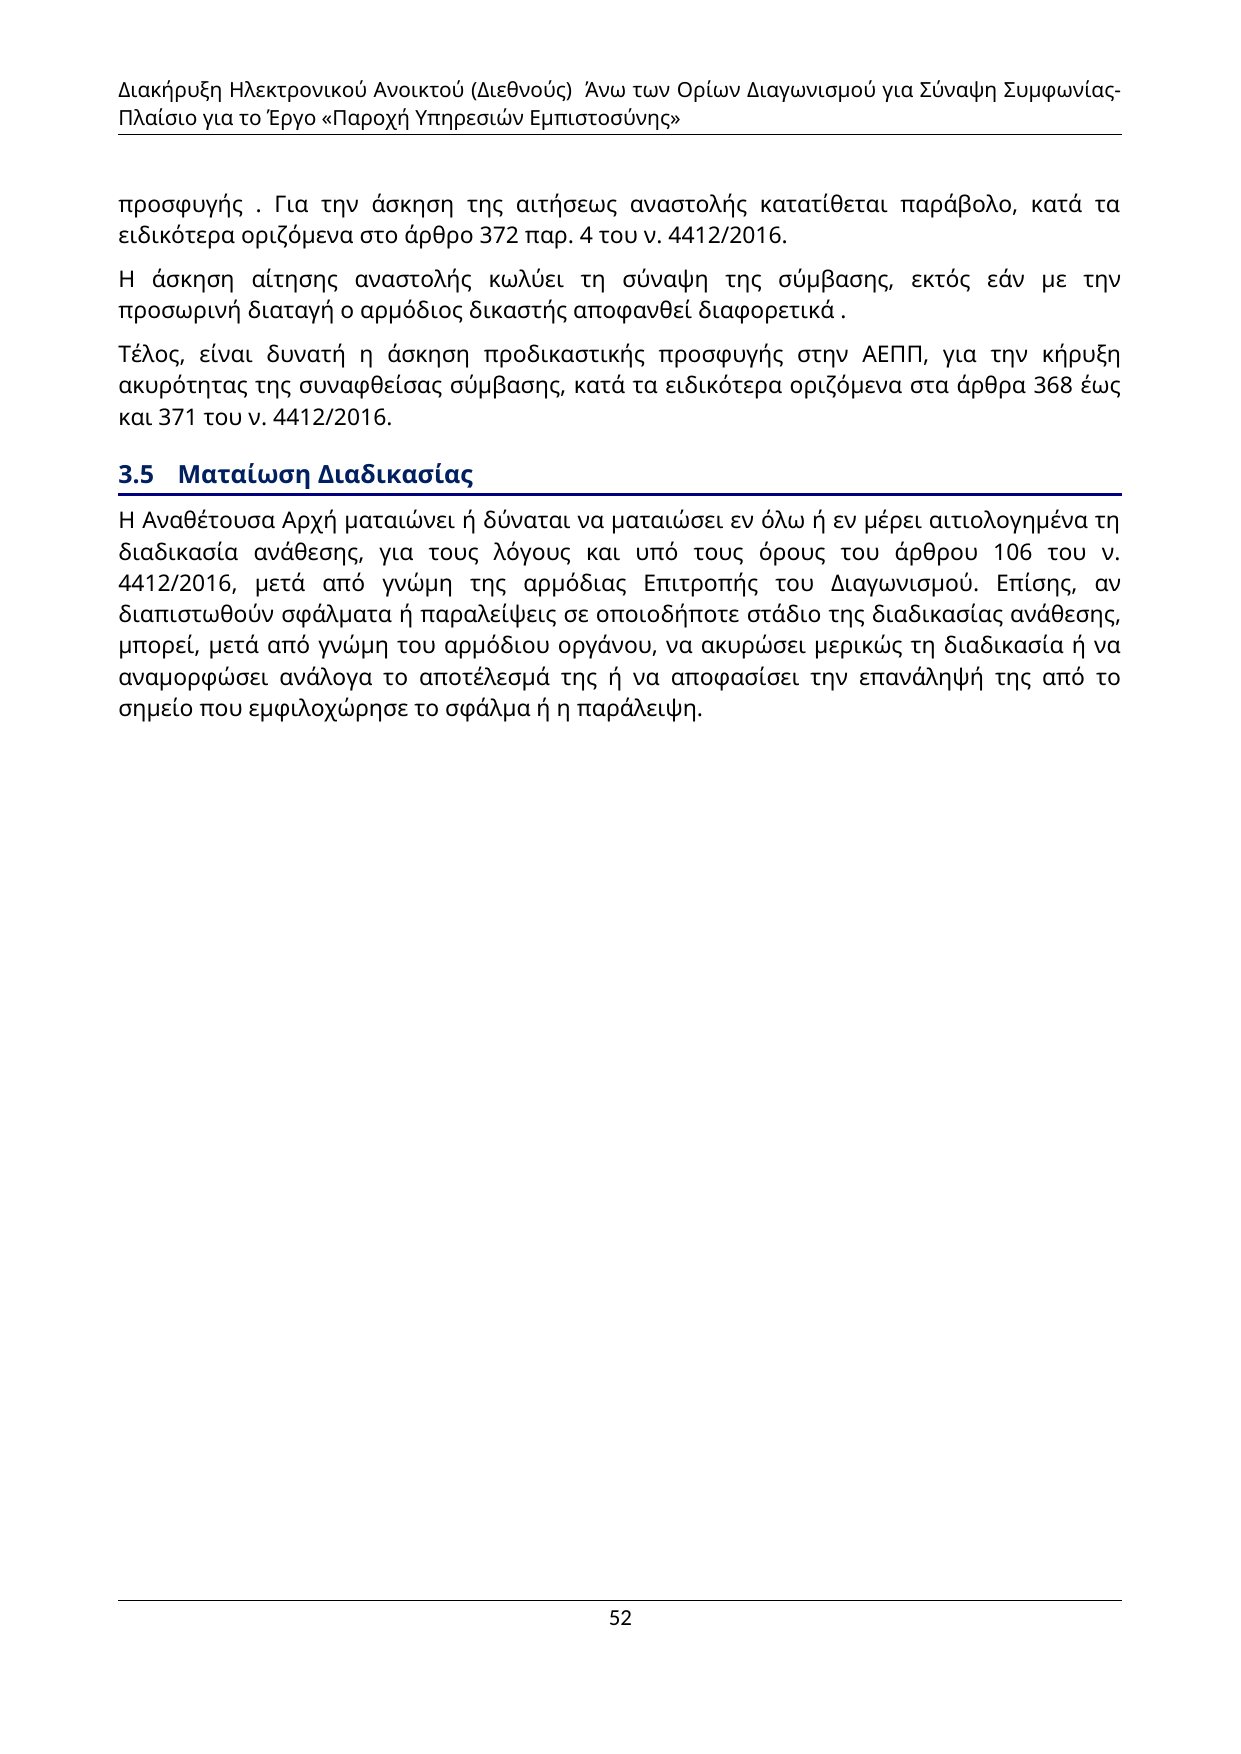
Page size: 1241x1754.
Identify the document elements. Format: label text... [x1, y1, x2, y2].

text Η άσκηση αίτησης αναστολής κωλύει τη σύναψη της σύμβασης, εκτός εάν με την προσωρινή διαταγή ο αρμόδιος δικαστής αποφανθεί διαφορετικά . [118, 263, 1122, 326]
subtitle Ματαίωση Διαδικασίας [118, 457, 1122, 493]
text Η Αναθέτουσα Αρχή ματαιώνει ή δύναται να ματαιώσει εν όλω ή εν μέρει αιτιολογημένα τη διαδικασία ανάθεσης, για τους λόγους και υπό τους όρους του άρθρου 106 του ν. 4412/2016, μετά από γνώμη της αρμόδιας Επιτροπής του Διαγωνισμού. Επίσης, αν διαπιστωθούν σφάλματα ή παραλείψεις σε οποιοδήποτε στάδιο της διαδικασίας ανάθεσης, μπορεί, μετά από γνώμη του αρμόδιου οργάνου, να ακυρώσει μερικώς τη διαδικασία ή να αναμορφώσει ανάλογα το αποτέλεσμά της ή να αποφασίσει την επανάληψή της από το σημείο που εμφιλοχώρησε το σφάλμα ή η παράλειψη. [118, 504, 1122, 723]
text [118, 188, 1122, 251]
text Τέλος, είναι δυνατή η άσκηση προδικαστικής προσφυγής στην ΑΕΠΠ, για την κήρυξη ακυρότητας της συναφθείσας σύμβασης, κατά τα ειδικότερα οριζόμενα στα άρθρα 368 έως και 371 του ν. 4412/2016. [118, 338, 1122, 432]
